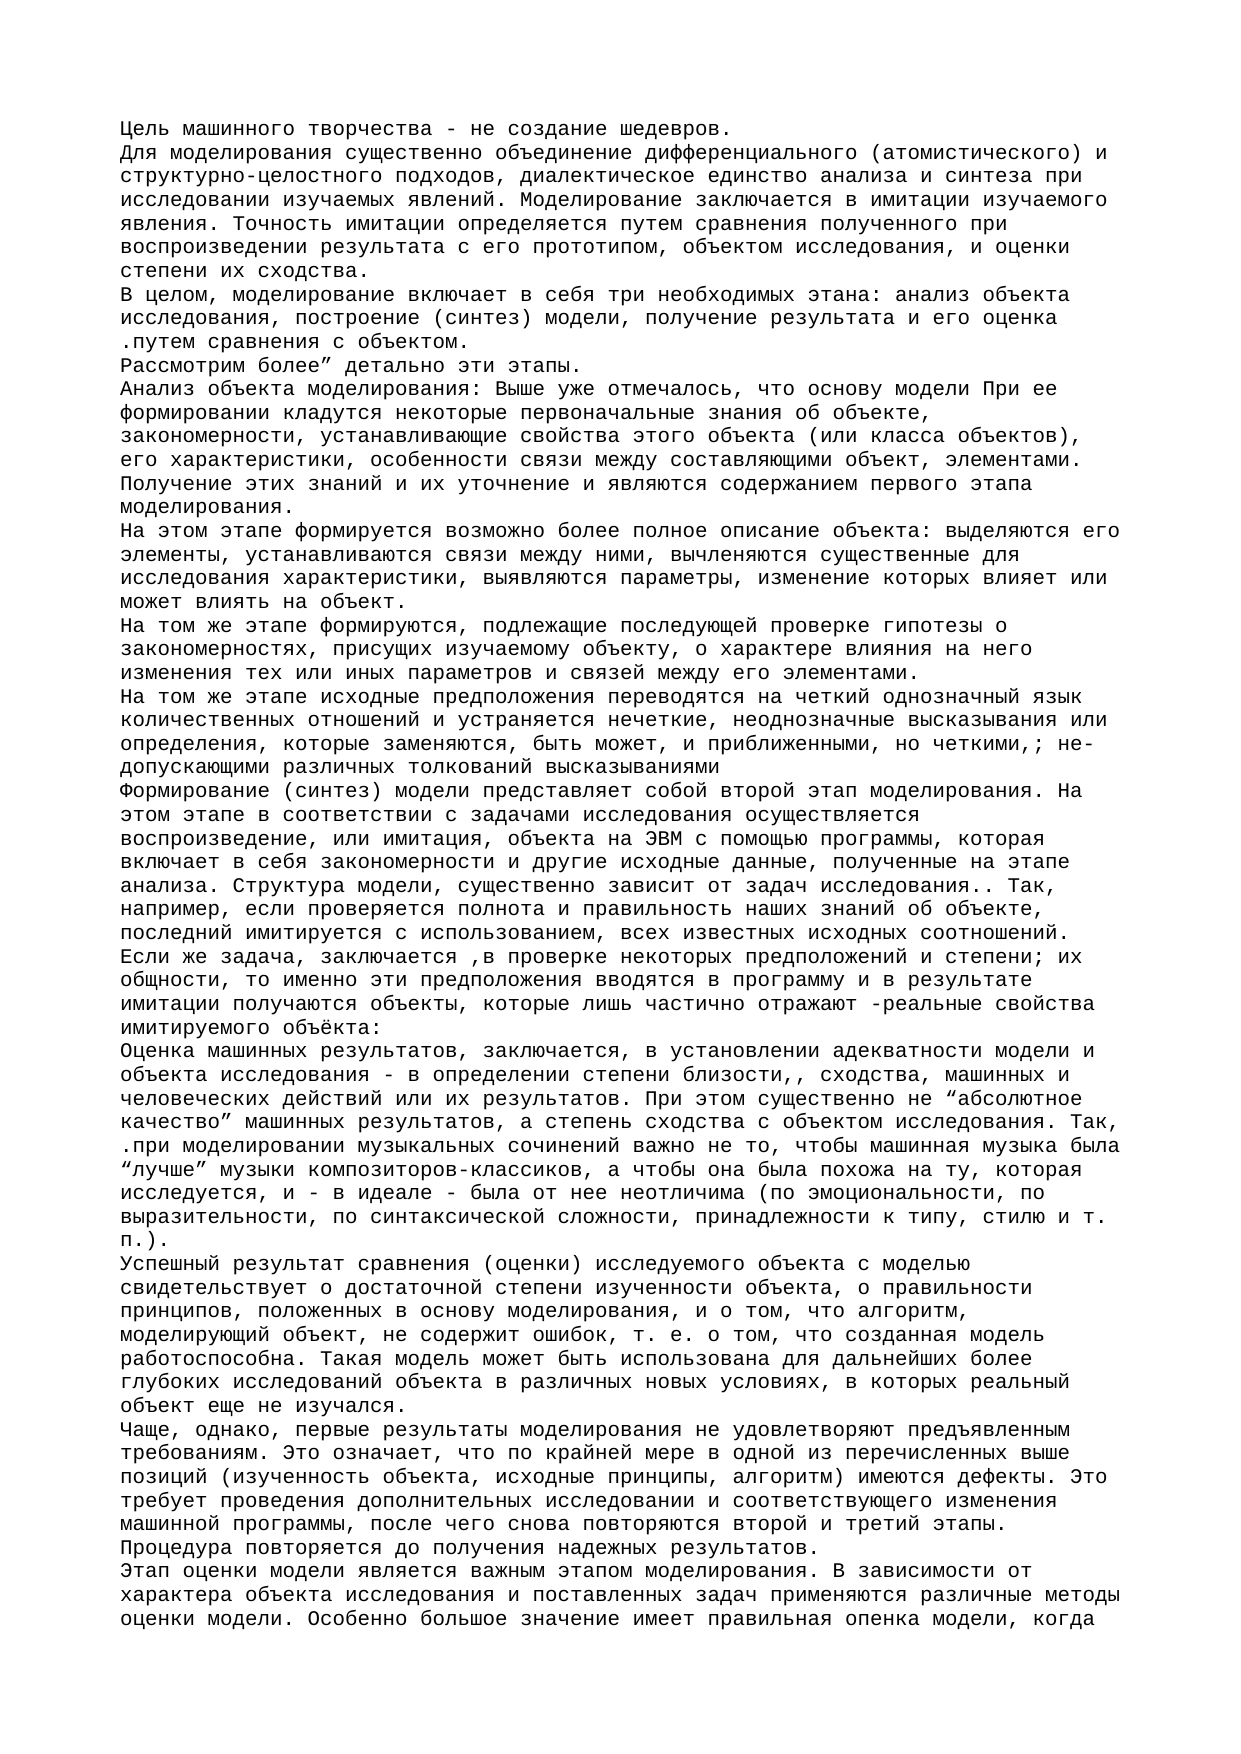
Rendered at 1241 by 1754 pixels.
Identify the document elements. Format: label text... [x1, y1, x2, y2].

text изменения тех или иных параметров и связей между его элементами. [120, 662, 1120, 686]
text закономерности, устанавливающие свойства этого объекта (или класса объектов), [120, 426, 1120, 449]
text качествo” машинных результатов, а степень сходства с объектом исследования. Так, [120, 1111, 1120, 1135]
text глубоких исследований объекта в различных новых условиях, в которых реальный [120, 1371, 1120, 1395]
text Рассмотрим более” детально эти этапы. [120, 354, 1120, 378]
text .путем сравнения с объектом. [120, 331, 1120, 354]
text может влиять на объект. [120, 591, 1120, 615]
text работоспособна. Такая модель может быть использована для дальнейших более [120, 1348, 1120, 1371]
text п.). [120, 1229, 1120, 1253]
text позиций (изученность объекта, исходные принципы, алгоритм) имеются дефекты. Это [120, 1466, 1120, 1489]
text Чаще, однако, первые результаты моделирования не удовлетворяют предъявленным [120, 1419, 1120, 1442]
text допускающими различных толкований высказываниями [120, 757, 1120, 780]
text На том же этапе формируются, подлежащие последующей проверке гипотезы о [120, 615, 1120, 638]
text последний имитируется с использованием, всех известных исходных соотношений. [120, 922, 1120, 946]
text степени их сходства. [120, 260, 1120, 284]
text имитации получаются объекты, которые лишь частично отражают -реальные свойства [120, 993, 1120, 1017]
text например, если проверяется полнота и правильность наших знаний об объекте, [120, 898, 1120, 922]
text структурно-целостного подходов, диалектическое единство анализа и синтеза при [120, 165, 1120, 189]
text принципов, положенных в основу моделирования, и о том, что алгоритм, [120, 1300, 1120, 1324]
text объекта исследования - в определении степени близости,, сходства, машинных и [120, 1064, 1120, 1088]
text воспроизведении результата с его прототипом, объектом исследования, и оценки [120, 236, 1120, 260]
text выразительности, по синтаксической сложности, принадлежности к типу, стилю и т. [120, 1206, 1120, 1229]
text “лучше” музыки композиторов-классиков, а чтобы она была похожа на ту, которая [120, 1158, 1120, 1182]
text характера объекта исследования и поставленных задач применяются различные методы [120, 1584, 1120, 1608]
text его характеристики, особенности связи между составляющими объект, элементами. [120, 449, 1120, 473]
text этом этапе в соответствии с задачами исследования осуществляется [120, 804, 1120, 827]
text исследования, построение (синтез) модели, получение результата и его оценка [120, 307, 1120, 331]
text Для моделирования существенно объединение дифференциального (атомистического) и [120, 142, 1120, 165]
text требует проведения дополнительных исследовании и соответствующего изменения [120, 1489, 1120, 1513]
text объект еще не изучался. [120, 1395, 1120, 1419]
text Если же задача, заключается ,в проверке некоторых предположений и степени; их [120, 946, 1120, 969]
text На этом этапе формируется возможно более полное описание объекта: выделяются его [120, 520, 1120, 544]
text общности, то именно эти предположения вводятся в программу и в результате [120, 969, 1120, 993]
text Оценка машинных результатов, заключается, в установлении адекватности модели и [120, 1040, 1120, 1064]
text человеческих действий или их результатов. При этом существенно не “абсолютное [120, 1088, 1120, 1111]
text Успешный результат сравнения (оценки) исследуемого объекта с моделью [120, 1253, 1120, 1277]
text Анализ объекта моделирования: Выше уже отмечалось, что основу модели При ее [120, 378, 1120, 402]
text имитируемого объёкта: [120, 1017, 1120, 1040]
text Цель машинного творчества - не создание шедевров. [120, 118, 1120, 142]
text включает в себя закономерности и другие исходные данные, полученные на этапе [120, 851, 1120, 875]
text свидетельствует о достаточной степени изученности объекта, о правильности [120, 1277, 1120, 1300]
text Процедура повторяется до получения надежных результатов. [120, 1537, 1120, 1561]
text исследуется, и - в идеале - была от нее неотличима (по эмоциональности, по [120, 1182, 1120, 1206]
text анализа. Структура модели, существенно зависит от задач исследования.. Так, [120, 875, 1120, 898]
text машинной программы, после чего снова повторяются второй и третий этапы. [120, 1513, 1120, 1537]
text В целом, моделирование включает в себя три необходимых этана: анализ объекта [120, 284, 1120, 307]
text формировании кладутся некоторые первоначальные знания об объекте, [120, 402, 1120, 426]
text На том же этапе исходные предположения переводятся на четкий однозначный язык [120, 686, 1120, 709]
text требованиям. Это означает, что по крайней мере в одной из перечисленных выше [120, 1442, 1120, 1466]
text .при моделировании музыкальных сочинений важно нe то, чтобы машинная музыка была [120, 1135, 1120, 1158]
text элементы, устанавливаются связи между ними, вычленяются существенные для [120, 544, 1120, 567]
text количественных отношений и устраняется нечеткие, неоднозначные высказывания или [120, 709, 1120, 733]
text оценки модели. Особенно большое значение имеет правильная опенка модели, когда [120, 1608, 1120, 1631]
text воспроизведение, или имитация, объекта на ЭВМ с помощью программы, которая [120, 827, 1120, 851]
text Формирование (синтез) модели представляет собой второй этап моделирования. На [120, 780, 1120, 804]
text закономерностях, присущих изучаемому объекту, о характере влияния на него [120, 638, 1120, 662]
text явления. Точность имитации определяется путем сравнения полученного при [120, 213, 1120, 236]
text определения, которые заменяются, быть может, и приближенными, но четкими,; не- [120, 733, 1120, 757]
text Получение этих знаний и их уточнение и являются содержанием первого этапа [120, 473, 1120, 496]
text Этап оценки модели является важным этапом моделирования. В зависимости от [120, 1561, 1120, 1584]
text исследовании изучаемых явлений. Моделирование заключается в имитации изучаемого [120, 189, 1120, 213]
text исследования характеристики, выявляются параметры, изменение которых влияет или [120, 567, 1120, 591]
text моделирующий объект, не содержит ошибок, т. е. о том, что созданная модель [120, 1324, 1120, 1348]
text моделирования. [120, 496, 1120, 520]
